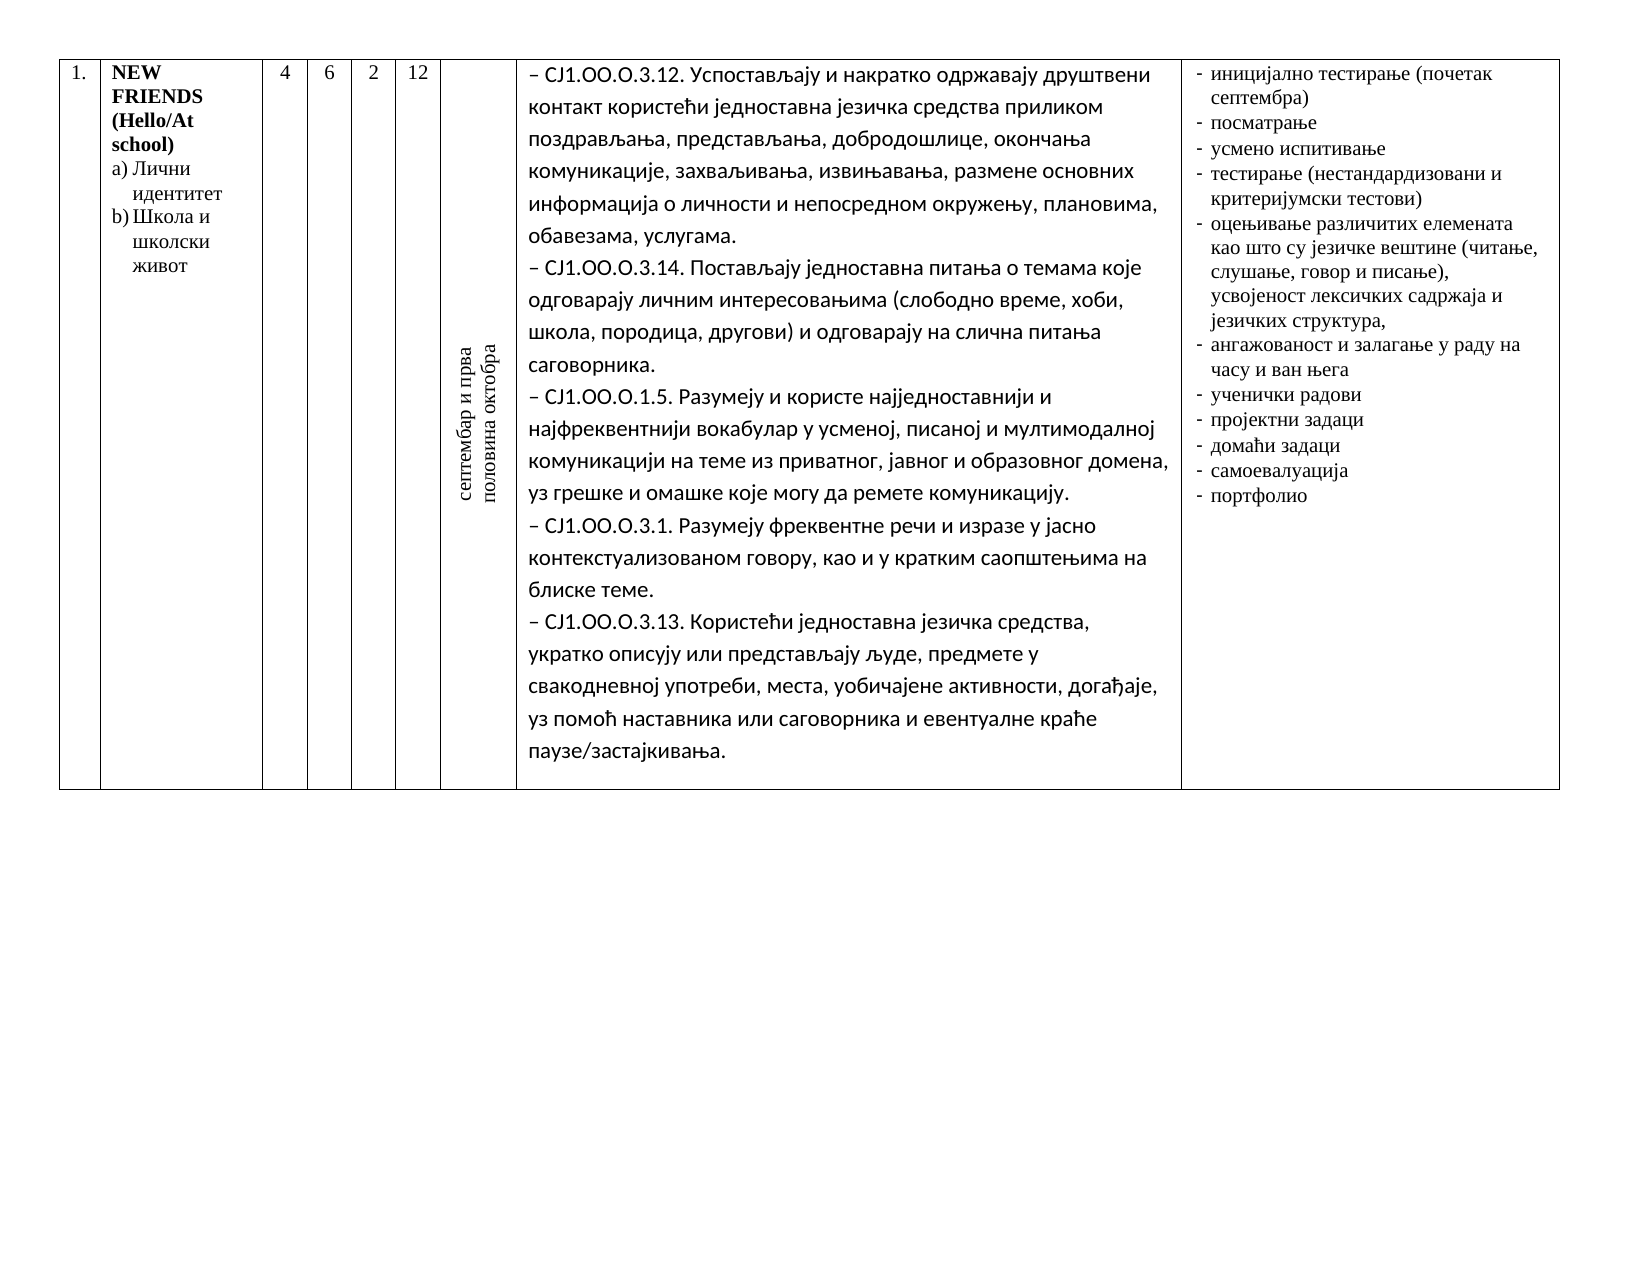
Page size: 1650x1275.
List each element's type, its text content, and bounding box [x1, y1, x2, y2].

table_cell NEW FRIENDS (Hello/At school) Лични идентитет Школа и школски живот [101, 60, 262, 789]
table_cell иницијално тестирање (почетак септембра) посматрање усмено испитивање тестирање (нестандардизовани и критеријумски тестови) оцењивање различитих елемената као што су језичке вештине (читање, слушање, говор и писање), усвојеност лексичких садржаја и језичких структура, ангажованост и залагање у раду на часу и ван њега ученички радови пројектни задаци домаћи задаци самоевалуација портфолио [1182, 60, 1559, 789]
table_cell 2 [352, 60, 395, 789]
table_cell септембар и прва половина октобра [441, 60, 516, 789]
table_cell – СЈ1.ОО.О.3.12. Успостављају и накратко одржавају друштвени контакт користећи једноставна језичка средства приликом поздрављања, представљања, добродошлице, окончања комуникације, захваљивања, извињавања, размене основних информација о личности и непосредном окружењу, плановима, обавезама, услугама. – СЈ1.ОО.О.3.14. Постављају једноставна питања о темама које одговарају личним интересовањима (слободно време, хоби, школа, породица, другови) и одговарају на слична питања саговорника. – СЈ1.ОО.О.1.5. Разумеју и користе најједноставнији и најфреквентнији вокабулар у усменој, писаној и мултимодалној комуникацији на теме из приватног, јавног и образовног домена, уз грешке и омашке које могу да ремете комуникацију. – СЈ1.ОО.О.3.1. Разумеју фреквентне речи и изразе у јасно контекстуализованом говору, као и у кратким саопштењима на блиске теме. – СЈ1.ОО.О.3.13. Користећи једноставна језичка средства, укратко описују или представљају људе, предмете у свакодневној употреби, места, уобичајене активности, догађаје, уз помоћ наставника или саговорника и евентуалне краће паузе/застајкивања. [517, 60, 1181, 789]
table_cell [60, 60, 100, 789]
table_cell 12 [396, 60, 440, 789]
table_cell 6 [308, 60, 351, 789]
table_cell 4 [263, 60, 307, 789]
